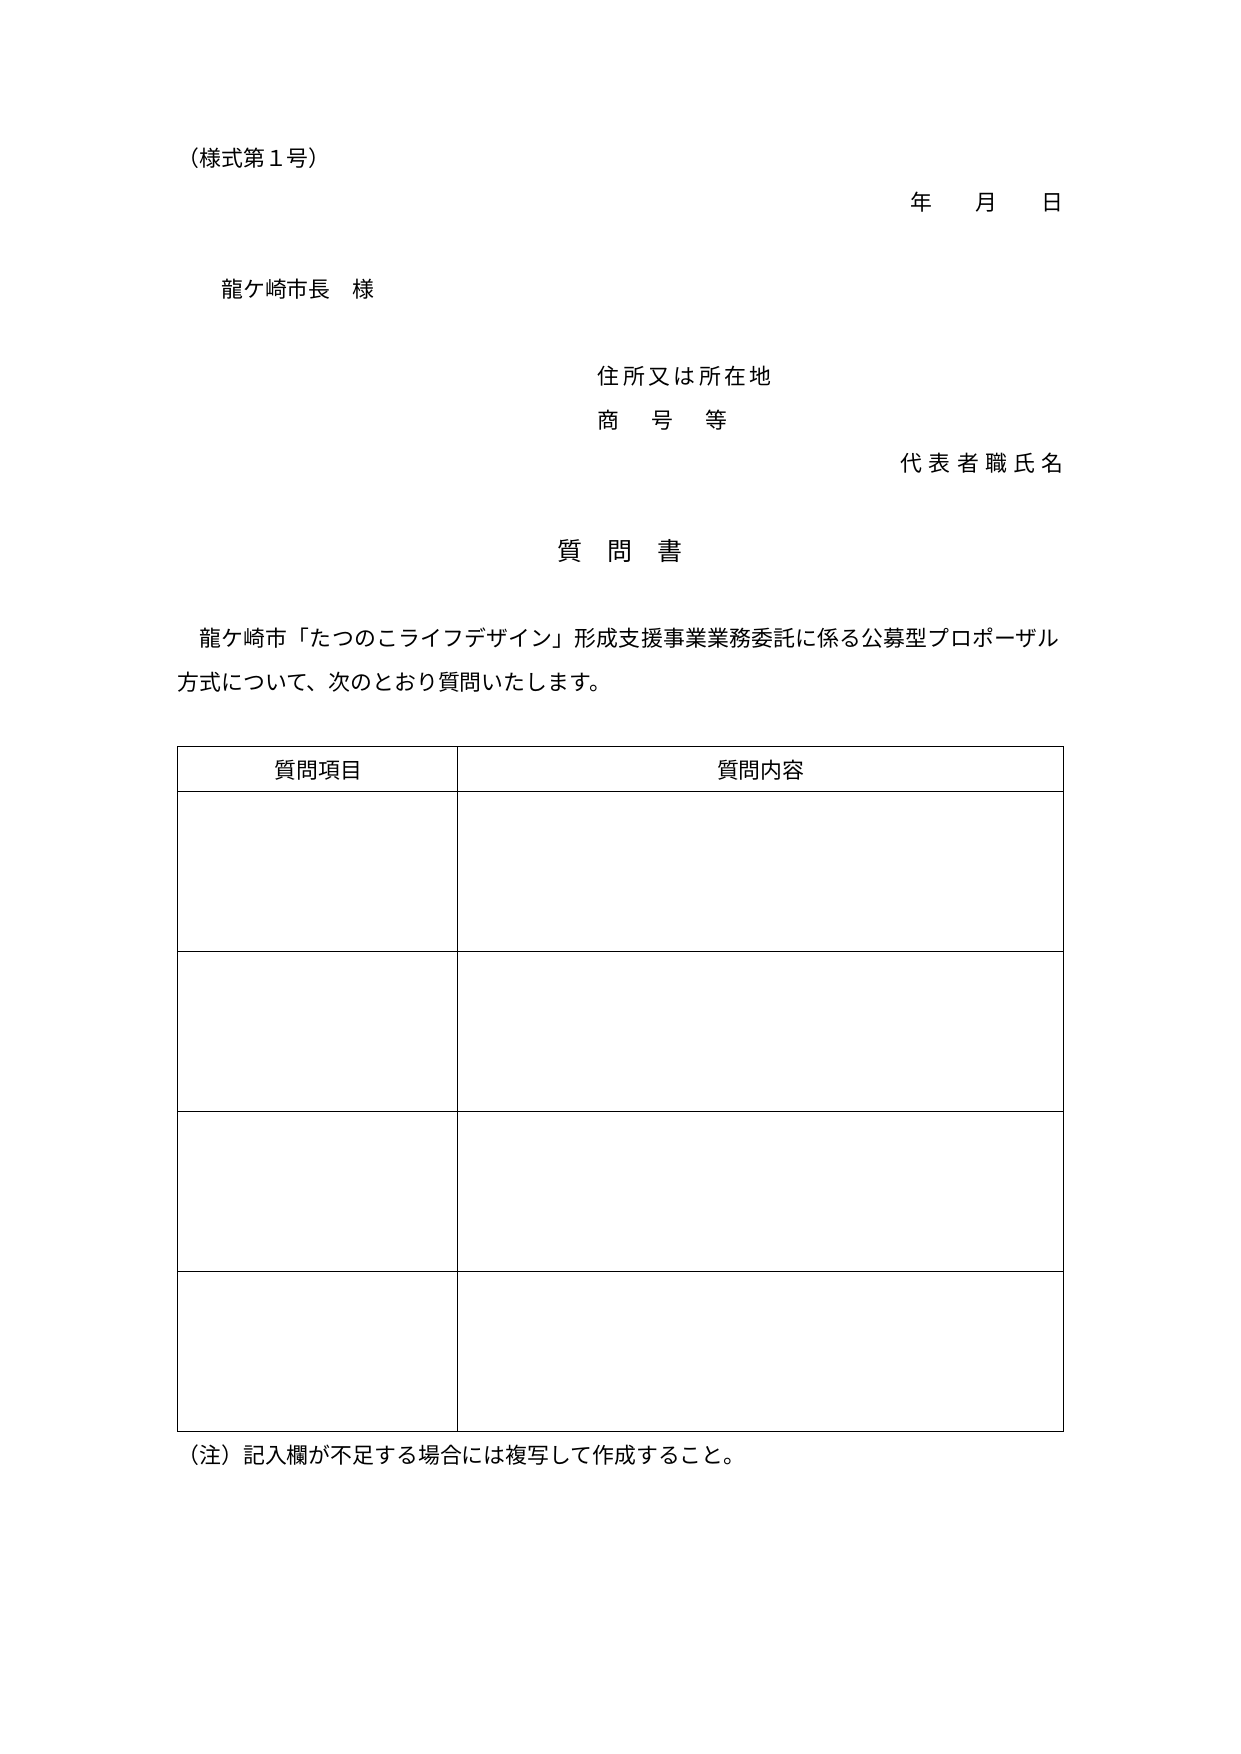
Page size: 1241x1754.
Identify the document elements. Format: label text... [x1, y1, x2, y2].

table_cell [178, 1112, 457, 1271]
table_cell [458, 952, 1063, 1111]
table_cell [178, 792, 457, 951]
text 商号等 [177, 397, 976, 441]
text 年 月 日 [177, 179, 1063, 222]
table_cell [458, 792, 1063, 951]
table_cell [458, 1112, 1063, 1271]
table_header 質問内容 [458, 747, 1063, 791]
text 龍ケ崎市「たつのこライフデザイン」形成支援事業業務委託に係る公募型プロポーザル方式について、次のとおり質問いたします。 [177, 615, 1063, 702]
text 龍ケ崎市長 様 [177, 266, 1063, 309]
text （様式第１号） [177, 135, 1063, 179]
table_cell [178, 952, 457, 1111]
table_header 質問項目 [178, 747, 457, 791]
table_cell [458, 1272, 1063, 1431]
text 質 問 書 [177, 528, 1063, 571]
text （注）記入欄が不足する場合には複写して作成すること。 [177, 1432, 1063, 1475]
text 住所又は所在地 [177, 353, 1063, 397]
table_cell [178, 1272, 457, 1431]
text 代表者職氏名 [177, 441, 1063, 484]
